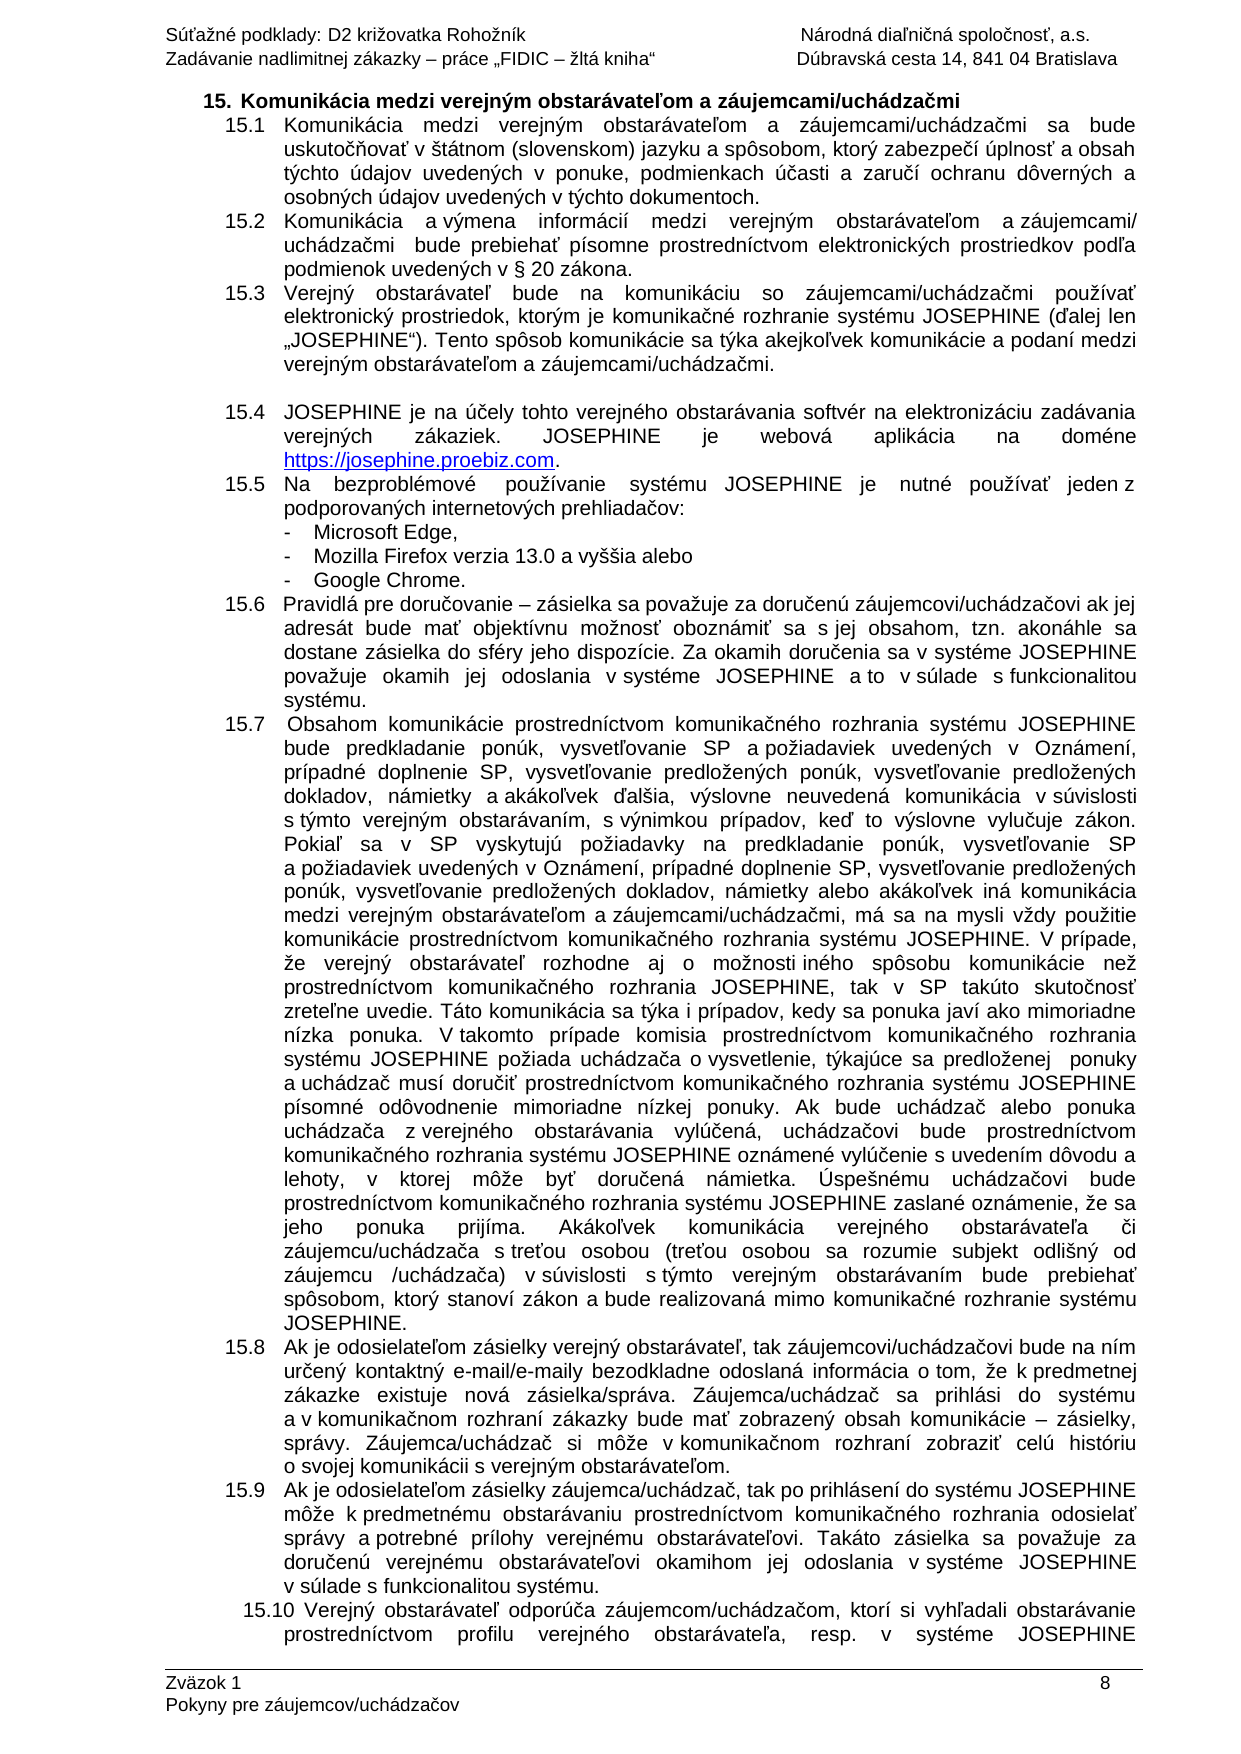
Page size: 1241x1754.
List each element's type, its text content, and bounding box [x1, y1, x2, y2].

subtitle Komunikácia medzi verejným obstarávateľom a záujemcami/uchádzačmi [203, 89, 1137, 113]
text - Microsoft Edge, [283, 520, 1137, 544]
text 15.2 Komunikácia a výmena informácií medzi verejným obstarávateľom a záujemcami/ uchádzačmi bude prebiehať písomne prostredníctvom elektronických prostriedkov podľa podmienok uvedených v § 20 zákona. [224, 208, 1137, 280]
text 15.3 Verejný obstarávateľ bude na komunikáciu so záujemcami/uchádzačmi používať elektronický prostriedok, ktorým je komunikačné rozhranie systému JOSEPHINE (ďalej len „JOSEPHINE“). Tento spôsob komunikácie sa týka akejkoľvek komunikácie a podaní medzi verejným obstarávateľom a záujemcami/uchádzačmi. [224, 280, 1137, 376]
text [165, 1598, 1137, 1646]
text 15.8 Ak je odosielateľom zásielky verejný obstarávateľ, tak záujemcovi/uchádzačovi bude na ním určený kontaktný e-mail/e-maily bezodkladne odoslaná informácia o tom, že k predmetnej zákazke existuje nová zásielka/správa. Záujemca/uchádzač sa prihlási do systému a v komunikačnom rozhraní zákazky bude mať zobrazený obsah komunikácie – zásielky, správy. Záujemca/uchádzač si môže v komunikačnom rozhraní zobraziť celú históriu o svojej komunikácii s verejným obstarávateľom. [165, 1334, 1137, 1478]
text 15.5 Na bezproblémové používanie systému JOSEPHINE je nutné používať jeden z podporovaných internetových prehliadačov: [224, 472, 1137, 520]
text 15.1 Komunikácia medzi verejným obstarávateľom a záujemcami/uchádzačmi sa bude uskutočňovať v štátnom (slovenskom) jazyku a spôsobom, ktorý zabezpečí úplnosť a obsah týchto údajov uvedených v ponuke, podmienkach účasti a zaručí ochranu dôverných a osobných údajov uvedených v týchto dokumentoch. [224, 113, 1137, 208]
text 15.7 Obsahom komunikácie prostredníctvom komunikačného rozhrania systému JOSEPHINE bude predkladanie ponúk, vysvetľovanie SP a požiadaviek uvedených v Oznámení, prípadné doplnenie SP, vysvetľovanie predložených ponúk, vysvetľovanie predložených dokladov, námietky a akákoľvek ďalšia, výslovne neuvedená komunikácia v súvislosti s týmto verejným obstarávaním, s výnimkou prípadov, keď to výslovne vylučuje zákon. Pokiaľ sa v SP vyskytujú požiadavky na predkladanie ponúk, vysvetľovanie SP a požiadaviek uvedených v Oznámení, prípadné doplnenie SP, vysvetľovanie predložených ponúk, vysvetľovanie predložených dokladov, námietky alebo akákoľvek iná komunikácia medzi verejným obstarávateľom a záujemcami/uchádzačmi, má sa na mysli vždy použitie komunikácie prostredníctvom komunikačného rozhrania systému JOSEPHINE. V prípade, že verejný obstarávateľ rozhodne aj o možnosti iného spôsobu komunikácie než prostredníctvom komunikačného rozhrania JOSEPHINE, tak v SP takúto skutočnosť zreteľne uvedie. Táto komunikácia sa týka i prípadov, kedy sa ponuka javí ako mimoriadne nízka ponuka. V takomto prípade komisia prostredníctvom komunikačného rozhrania systému JOSEPHINE požiada uchádzača o vysvetlenie, týkajúce sa predloženej ponuky a uchádzač musí doručiť prostredníctvom komunikačného rozhrania systému JOSEPHINE písomné odôvodnenie mimoriadne nízkej ponuky. Ak bude uchádzač alebo ponuka uchádzača z verejného obstarávania vylúčená, uchádzačovi bude prostredníctvom komunikačného rozhrania systému JOSEPHINE oznámené vylúčenie s uvedením dôvodu a lehoty, v ktorej môže byť doručená námietka. Úspešnému uchádzačovi bude prostredníctvom komunikačného rozhrania systému JOSEPHINE zaslané oznámenie, že sa jeho ponuka prijíma. Akákoľvek komunikácia verejného obstarávateľa či záujemcu/uchádzača s treťou osobou (treťou osobou sa rozumie subjekt odlišný od záujemcu /uchádzača) v súvislosti s týmto verejným obstarávaním bude prebiehať spôsobom, ktorý stanoví zákon a bude realizovaná mimo komunikačné rozhranie systému JOSEPHINE. [224, 712, 1137, 1334]
text 15.9 Ak je odosielateľom zásielky záujemca/uchádzač, tak po prihlásení do systému JOSEPHINE môže k predmetnému obstarávaniu prostredníctvom komunikačného rozhrania odosielať správy a potrebné prílohy verejnému obstarávateľovi. Takáto zásielka sa považuje za doručenú verejnému obstarávateľovi okamihom jej odoslania v systéme JOSEPHINE v súlade s funkcionalitou systému. [165, 1478, 1137, 1598]
text 15.4 JOSEPHINE je na účely tohto verejného obstarávania softvér na elektronizáciu zadávania verejných zákaziek. JOSEPHINE je webová aplikácia na doméne https://josephine.proebiz.com. [224, 400, 1137, 472]
text 15.6 Pravidlá pre doručovanie – zásielka sa považuje za doručenú záujemcovi/uchádzačovi ak jej adresát bude mať objektívnu možnosť oboznámiť sa s jej obsahom, tzn. akonáhle sa dostane zásielka do sféry jeho dispozície. Za okamih doručenia sa v systéme JOSEPHINE považuje okamih jej odoslania v systéme JOSEPHINE a to v súlade s funkcionalitou systému. [224, 592, 1137, 712]
text - Mozilla Firefox verzia 13.0 a vyššia alebo [283, 544, 1137, 568]
text - Google Chrome. [283, 568, 1137, 592]
